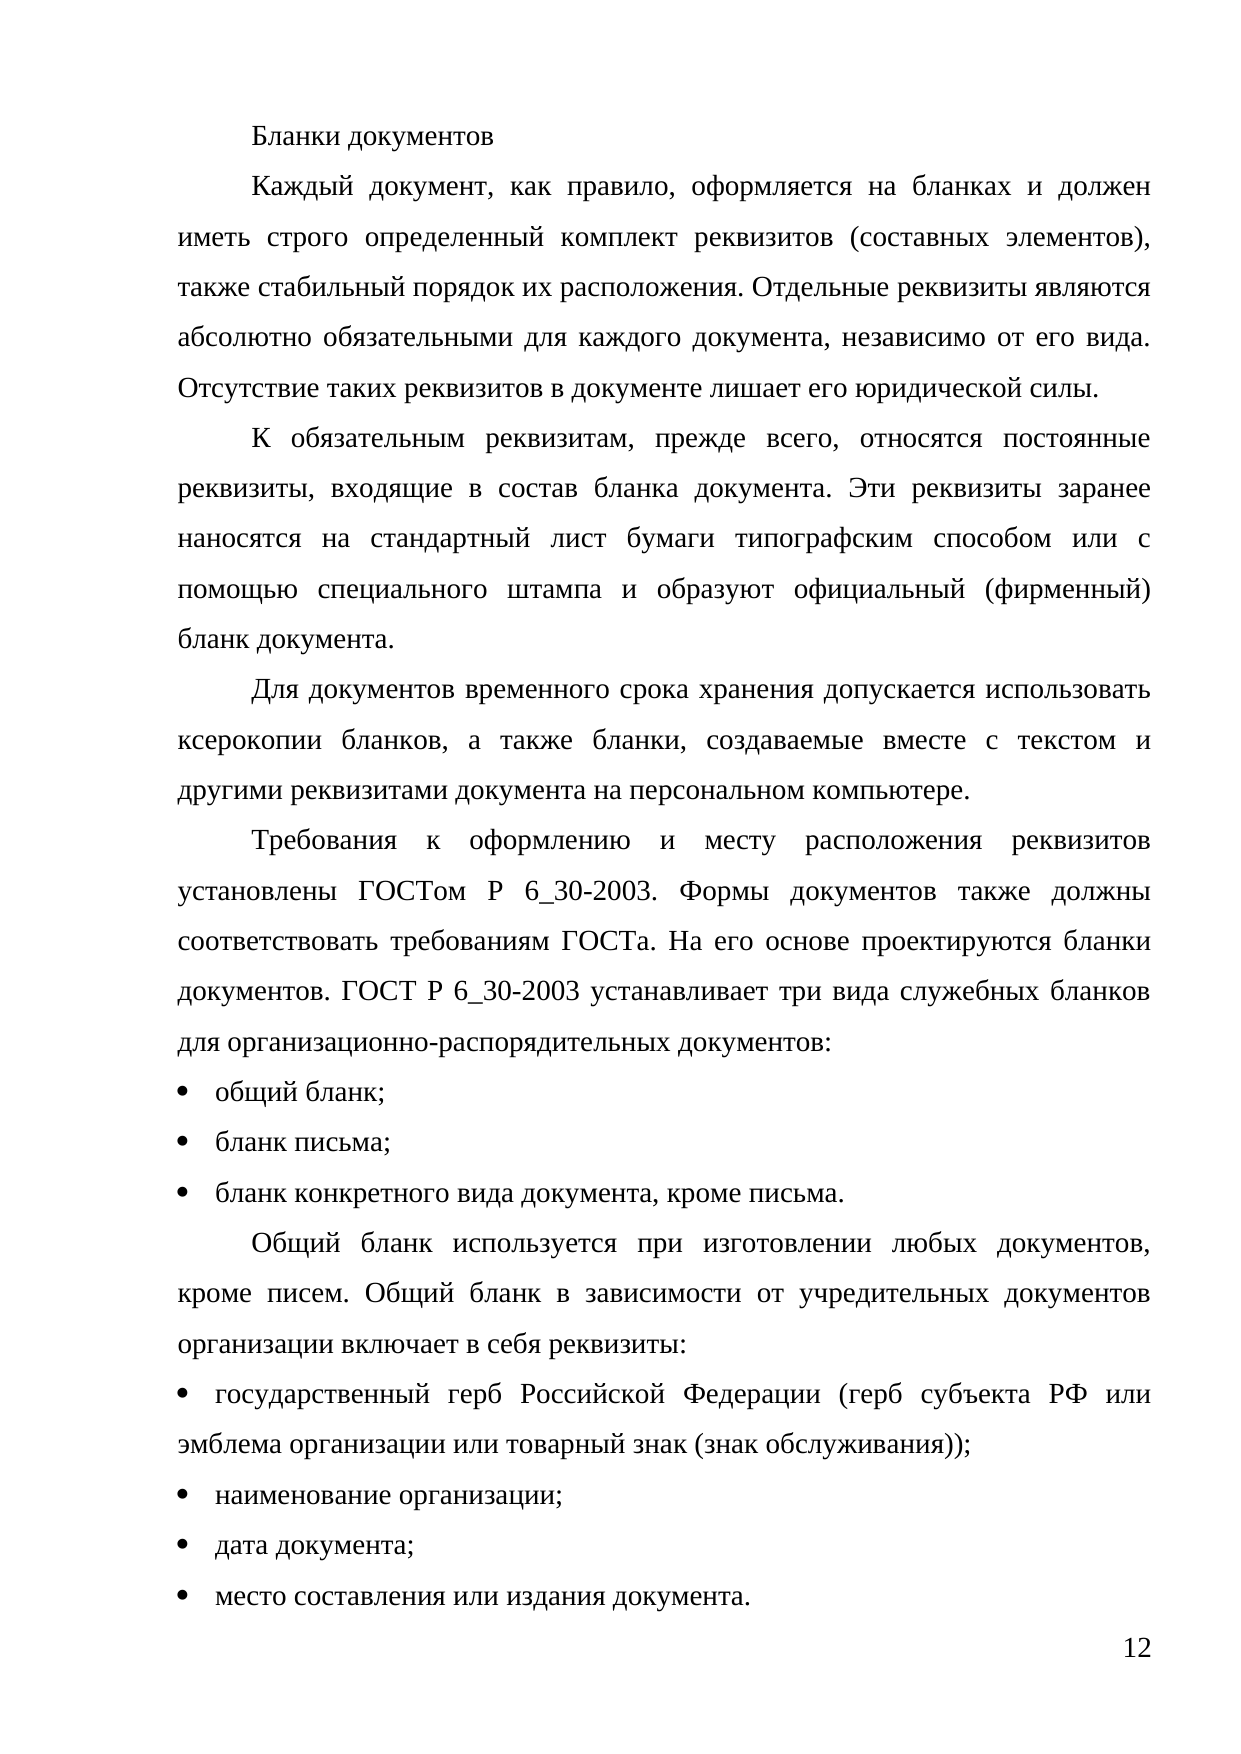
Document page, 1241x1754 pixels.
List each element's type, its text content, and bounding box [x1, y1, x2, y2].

text Для документов временного срока хранения допускается использовать ксерокопии бланков, а также бланки, создаваемые вместе с текстом и другими реквизитами документа на персональном компьютере. [177, 672, 1152, 806]
list бланк конкретного вида документа, кроме письма. [177, 1175, 1152, 1208]
subtitle Бланки документов [177, 118, 1152, 152]
list общий бланк; [177, 1074, 1152, 1108]
list бланк письма; [177, 1124, 1152, 1158]
text Общий бланк используется при изготовлении любых документов, кроме писем. Общий бланк в зависимости от учредительных документов организации включает в себя реквизиты: [177, 1225, 1152, 1359]
list дата документа; [177, 1527, 1152, 1561]
list место составления или издания документа. [177, 1578, 1152, 1611]
list государственный герб Российской Федерации (герб субъекта РФ или эмблема организации или товарный знак (знак обслуживания)); [177, 1376, 1152, 1460]
text К обязательным реквизитам, прежде всего, относятся постоянные реквизиты, входящие в состав бланка документа. Эти реквизиты заранее наносятся на стандартный лист бумаги типографским способом или с помощью специального штампа и образуют официальный (фирменный) бланк документа. [177, 420, 1152, 655]
list наименование организации; [177, 1477, 1152, 1511]
text Требования к оформлению и месту расположения реквизитов установлены ГОСТом Р 6_30-2003. Формы документов также должны соответствовать требованиям ГОСТа. На его основе проектируются бланки документов. ГОСТ Р 6_30-2003 устанавливает три вида служебных бланков для организационно-распорядительных документов: [177, 822, 1152, 1057]
text Каждый документ, как правило, оформляется на бланках и должен иметь строго определенный комплект реквизитов (составных элементов), также стабильный порядок их расположения. Отдельные реквизиты являются абсолютно обязательными для каждого документа, независимо от его вида. Отсутствие таких реквизитов в документе лишает его юридической силы. [177, 168, 1152, 403]
